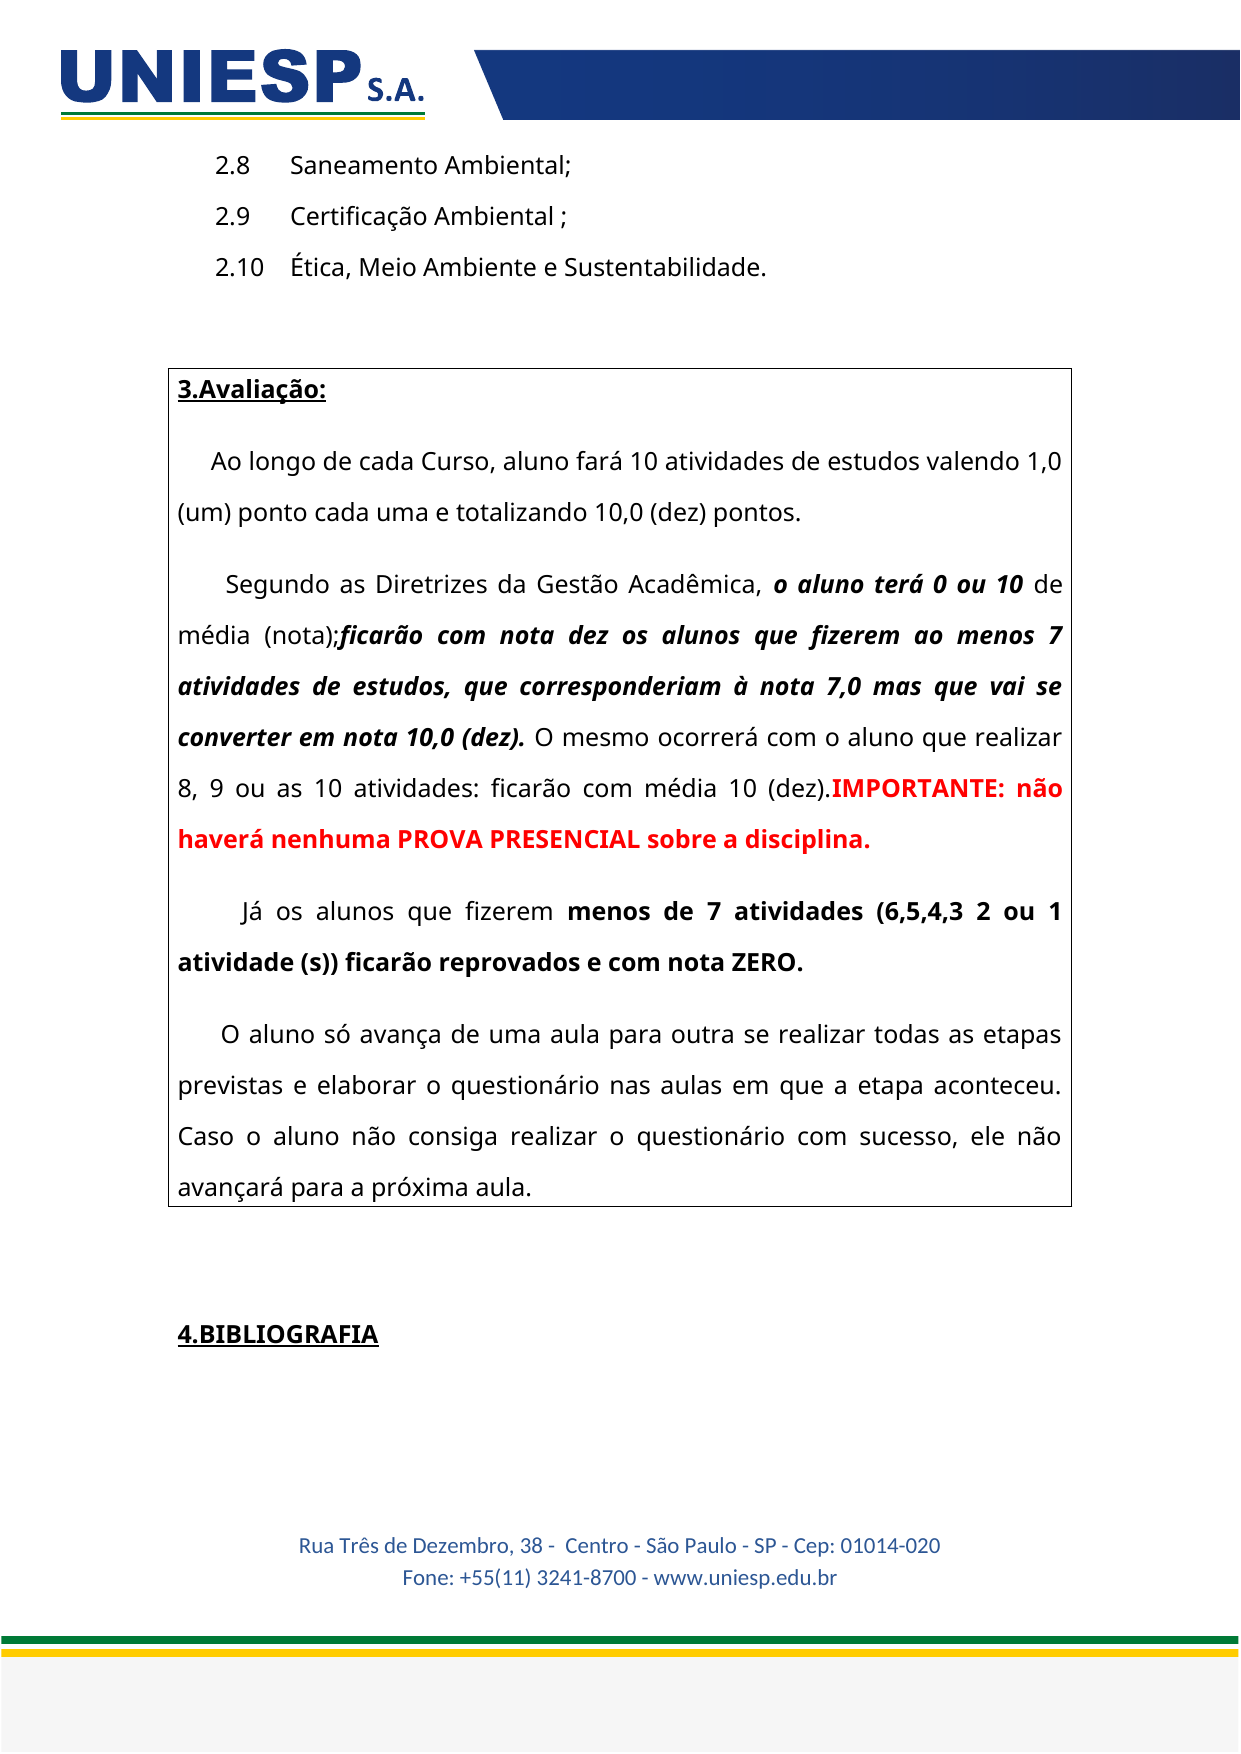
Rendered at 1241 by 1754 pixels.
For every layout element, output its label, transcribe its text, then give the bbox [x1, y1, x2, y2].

text 3.Avaliação: [169, 369, 1071, 406]
list Certificação Ambiental ; [215, 198, 1063, 233]
text Segundo as Diretrizes da Gestão Acadêmica, o aluno terá 0 ou 10 de média (nota);ficarão com nota dez os alunos que fizerem ao menos 7 atividades de estudos, que corresponderiam à nota 7,0 mas que vai se converter em nota 10,0 (dez). O mesmo ocorrerá com o aluno que realizar 8, 9 ou as 10 atividades: ficarão com média 10 (dez).IMPORTANTE: não haverá nenhuma PROVA PRESENCIAL sobre a disciplina. [169, 563, 1071, 856]
text Já os alunos que fizerem menos de 7 atividades (6,5,4,3 2 ou 1 atividade (s)) ficarão reprovados e com nota ZERO. [169, 890, 1071, 978]
text O aluno só avança de uma aula para outra se realizar todas as etapas previstas e elaborar o questionário nas aulas em que a etapa aconteceu. Caso o aluno não consiga realizar o questionário com sucesso, ele não avançará para a próxima aula. [169, 1013, 1071, 1206]
text 4.BIBLIOGRAFIA [177, 1316, 1063, 1350]
list Saneamento Ambiental; [215, 147, 1063, 182]
text Ao longo de cada Curso, aluno fará 10 atividades de estudos valendo 1,0 (um) ponto cada uma e totalizando 10,0 (dez) pontos. [169, 440, 1071, 528]
list Ética, Meio Ambiente e Sustentabilidade. [215, 249, 1063, 284]
